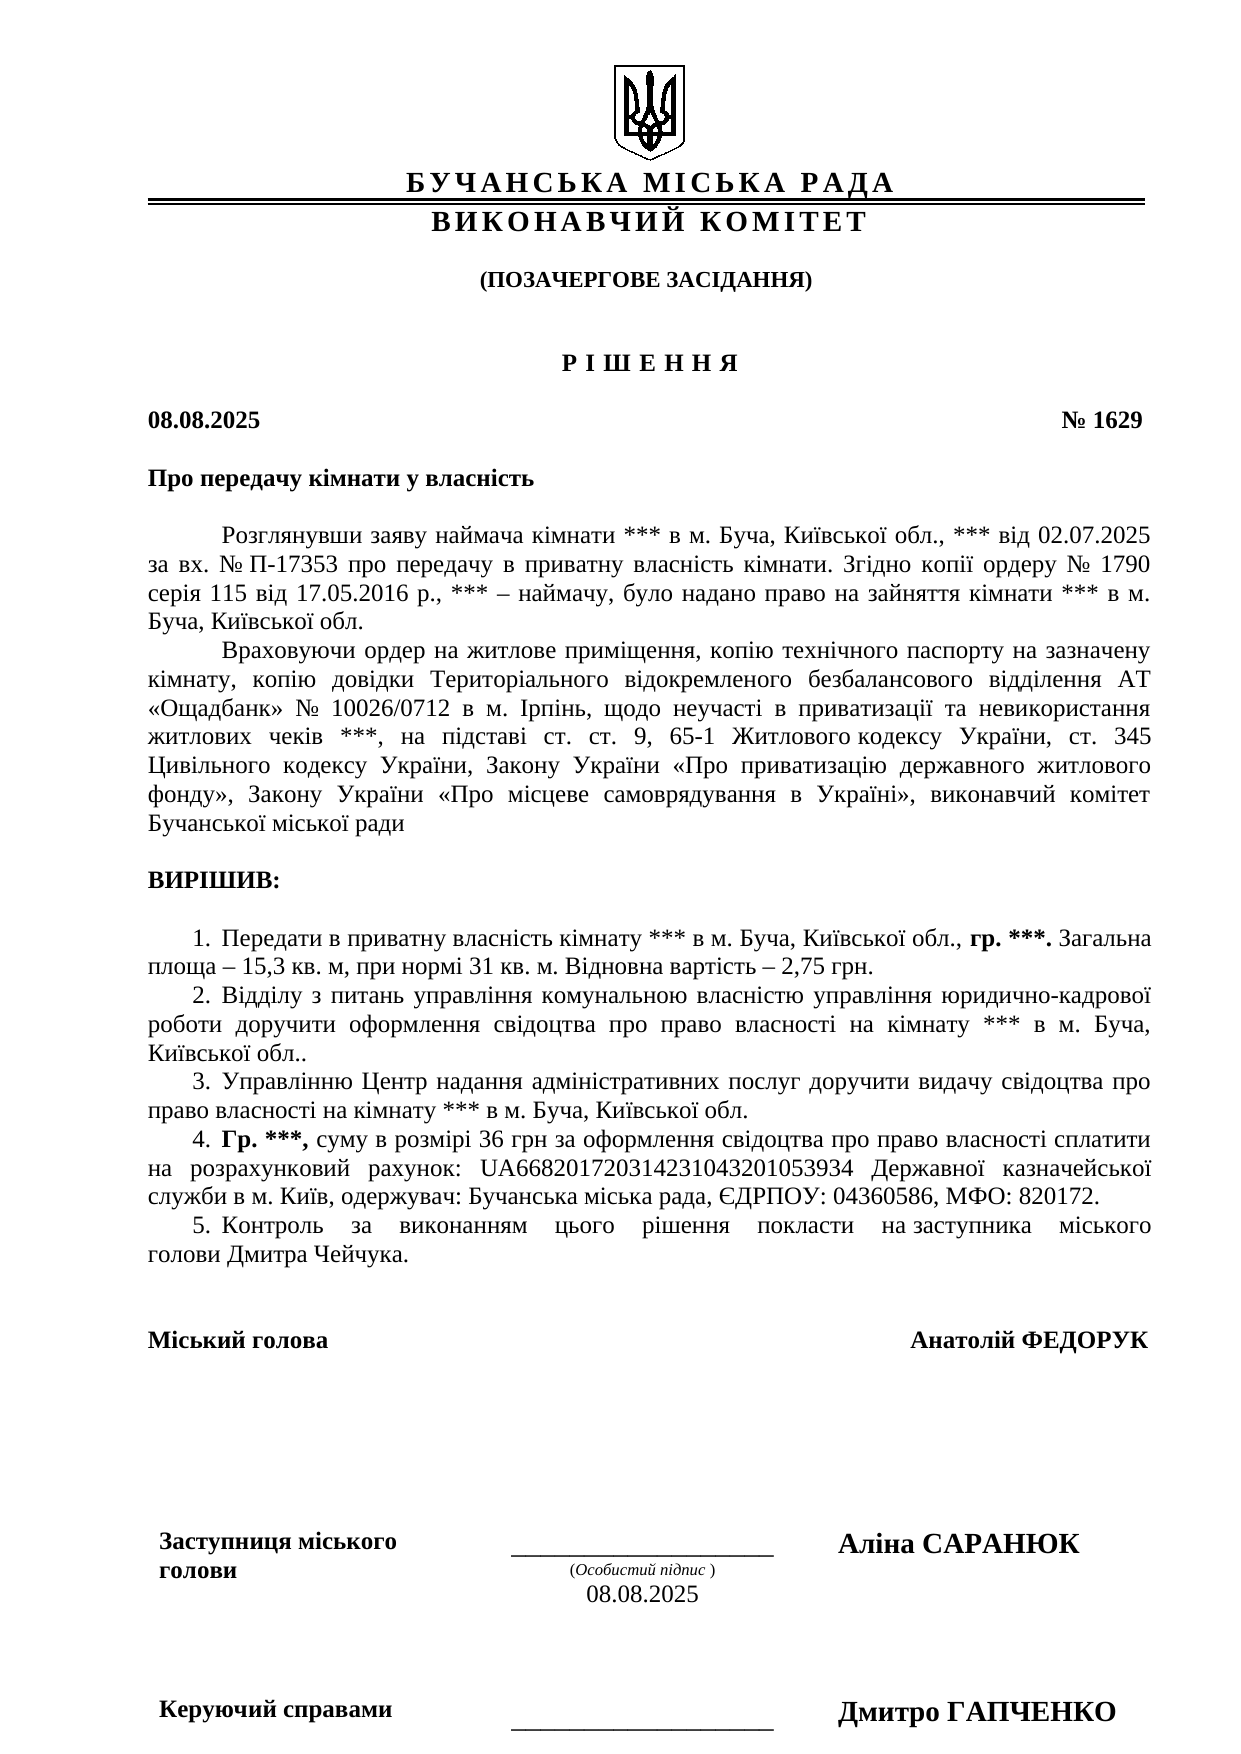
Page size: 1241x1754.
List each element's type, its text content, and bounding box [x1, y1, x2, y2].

table_header ВИКОНАВЧИЙ КОМІТЕТ (ПОЗАЧЕРГОВЕ ЗАСІДАННЯ) [148, 205, 1144, 319]
list Управлінню Центр надання адміністративних послуг доручити видачу свідоцтва про право власності на кімнату *** в м. Буча, Київської обл. [148, 1066, 1152, 1124]
list Контроль за виконанням цього рішення покласти на заступника міського голови Дмитра Чейчука. [148, 1210, 1152, 1268]
table_header Заступниця міського голови [148, 1526, 472, 1694]
table_header __________________ (Особистий підпис ) 08.08.2025 [473, 1526, 812, 1694]
text ВИРІШИВ: [148, 865, 1152, 894]
list Гр. ***, суму в розмірі 36 грн за оформлення свідоцтва про право власності сплатити на розрахунковий рахунок: UA668201720314231043201053934 Державної казначейської служби в м. Київ, одержувач: Бучанська міська рада, ЄДРПОУ: 04360586, МФО: 820172. [148, 1124, 1152, 1210]
text Враховуючи ордер на житлове приміщення, копію технічного паспорту на зазначену кімнату, копію довідки Територіального відокремленого безбалансового відділення АТ «Ощадбанк» № 10026/0712 в м. Ірпінь, щодо неучасті в приватизації та невикористання житлових чеків ***, на підставі ст. ст. 9, 65-1 Житлового кодексу України, ст. 345 Цивільного кодексу України, Закону України «Про приватизацію державного житлового фонду», Закону України «Про місцеве самоврядування в Україні», виконавчий комітет Бучанської міської ради [148, 635, 1152, 836]
text 08.08.2025 № 1629 [148, 405, 1152, 434]
table_cell Дмитро ГАПЧЕНКО [812, 1694, 1191, 1739]
table_header Аліна САРАНЮК [812, 1526, 1191, 1694]
text БУЧАНСЬКА МІСЬКА РАДА [148, 165, 1152, 198]
text Розглянувши заяву наймача кімнати *** в м. Буча, Київської обл., *** від 02.07.2025 за вх. № П-17353 про передачу в приватну власність кімнати. Згідно копії ордеру № 1790 серія 115 від 17.05.2016 р., *** – наймачу, було надано право на зайняття кімнати *** в м. Буча, Київської обл. [148, 520, 1152, 635]
text РІШЕННЯ [148, 348, 1152, 376]
text Про передачу кімнати у власність [148, 463, 1152, 491]
list Передати в приватну власність кімнату *** в м. Буча, Київської обл., гр. ***. Загальна площа – 15,3 кв. м, при нормі 31 кв. м. Відновна вартість – 2,75 грн. [148, 923, 1152, 980]
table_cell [473, 1694, 812, 1739]
text Міський голова Анатолій ФЕДОРУК [148, 1325, 1152, 1354]
table_cell Керуючий справами [148, 1694, 472, 1739]
list Відділу з питань управління комунальною власністю управління юридично-кадрової роботи доручити оформлення свідоцтва про право власності на кімнату *** в м. Буча, Київської обл.. [148, 980, 1152, 1066]
